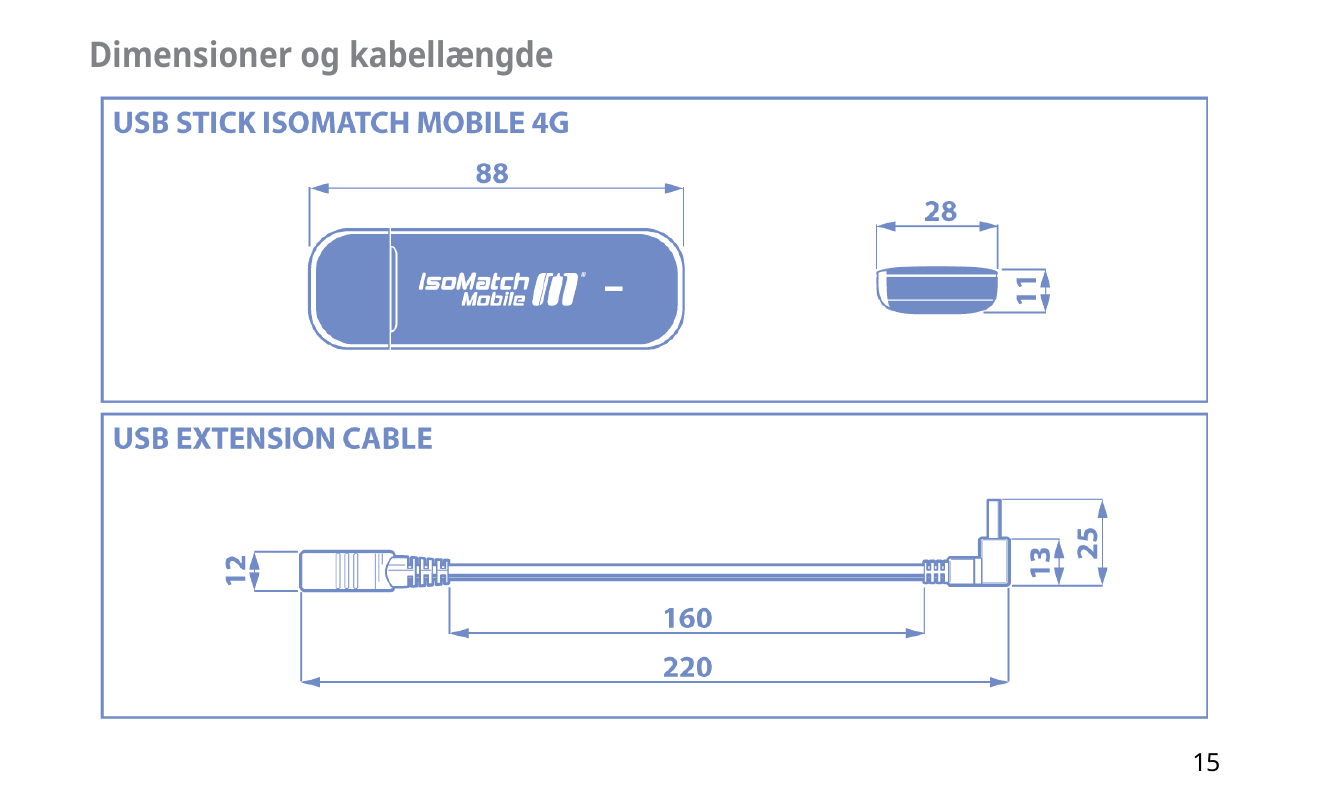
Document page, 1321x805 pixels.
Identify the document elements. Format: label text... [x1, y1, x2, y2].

subtitle Dimensioner og kabellængde [88, 29, 1258, 78]
picture [100, 96, 1208, 719]
